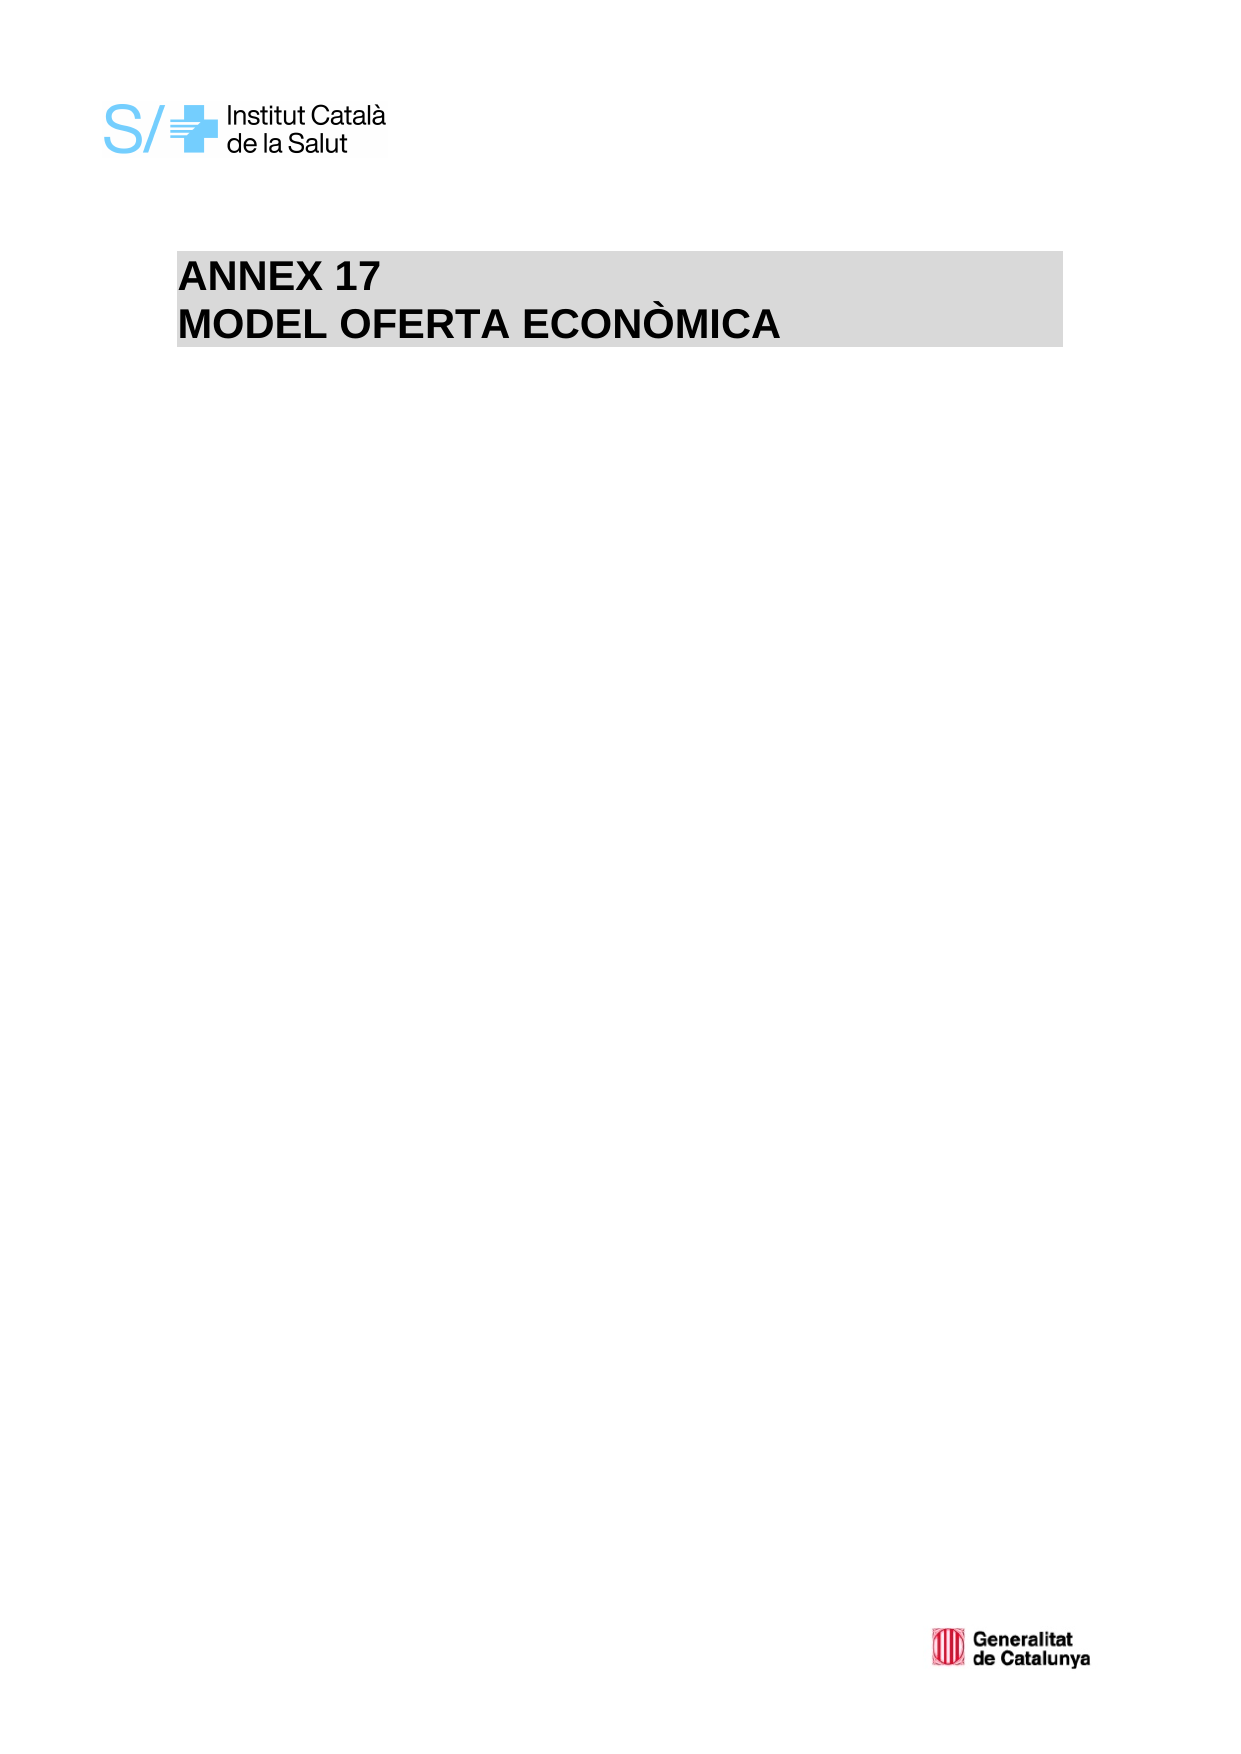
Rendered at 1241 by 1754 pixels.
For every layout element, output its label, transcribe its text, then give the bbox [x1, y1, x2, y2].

text ANNEX 17 [177, 251, 1063, 299]
picture [893, 1621, 1129, 1674]
picture [102, 101, 389, 158]
text MODEL OFERTA ECONÒMICA [177, 299, 1063, 347]
